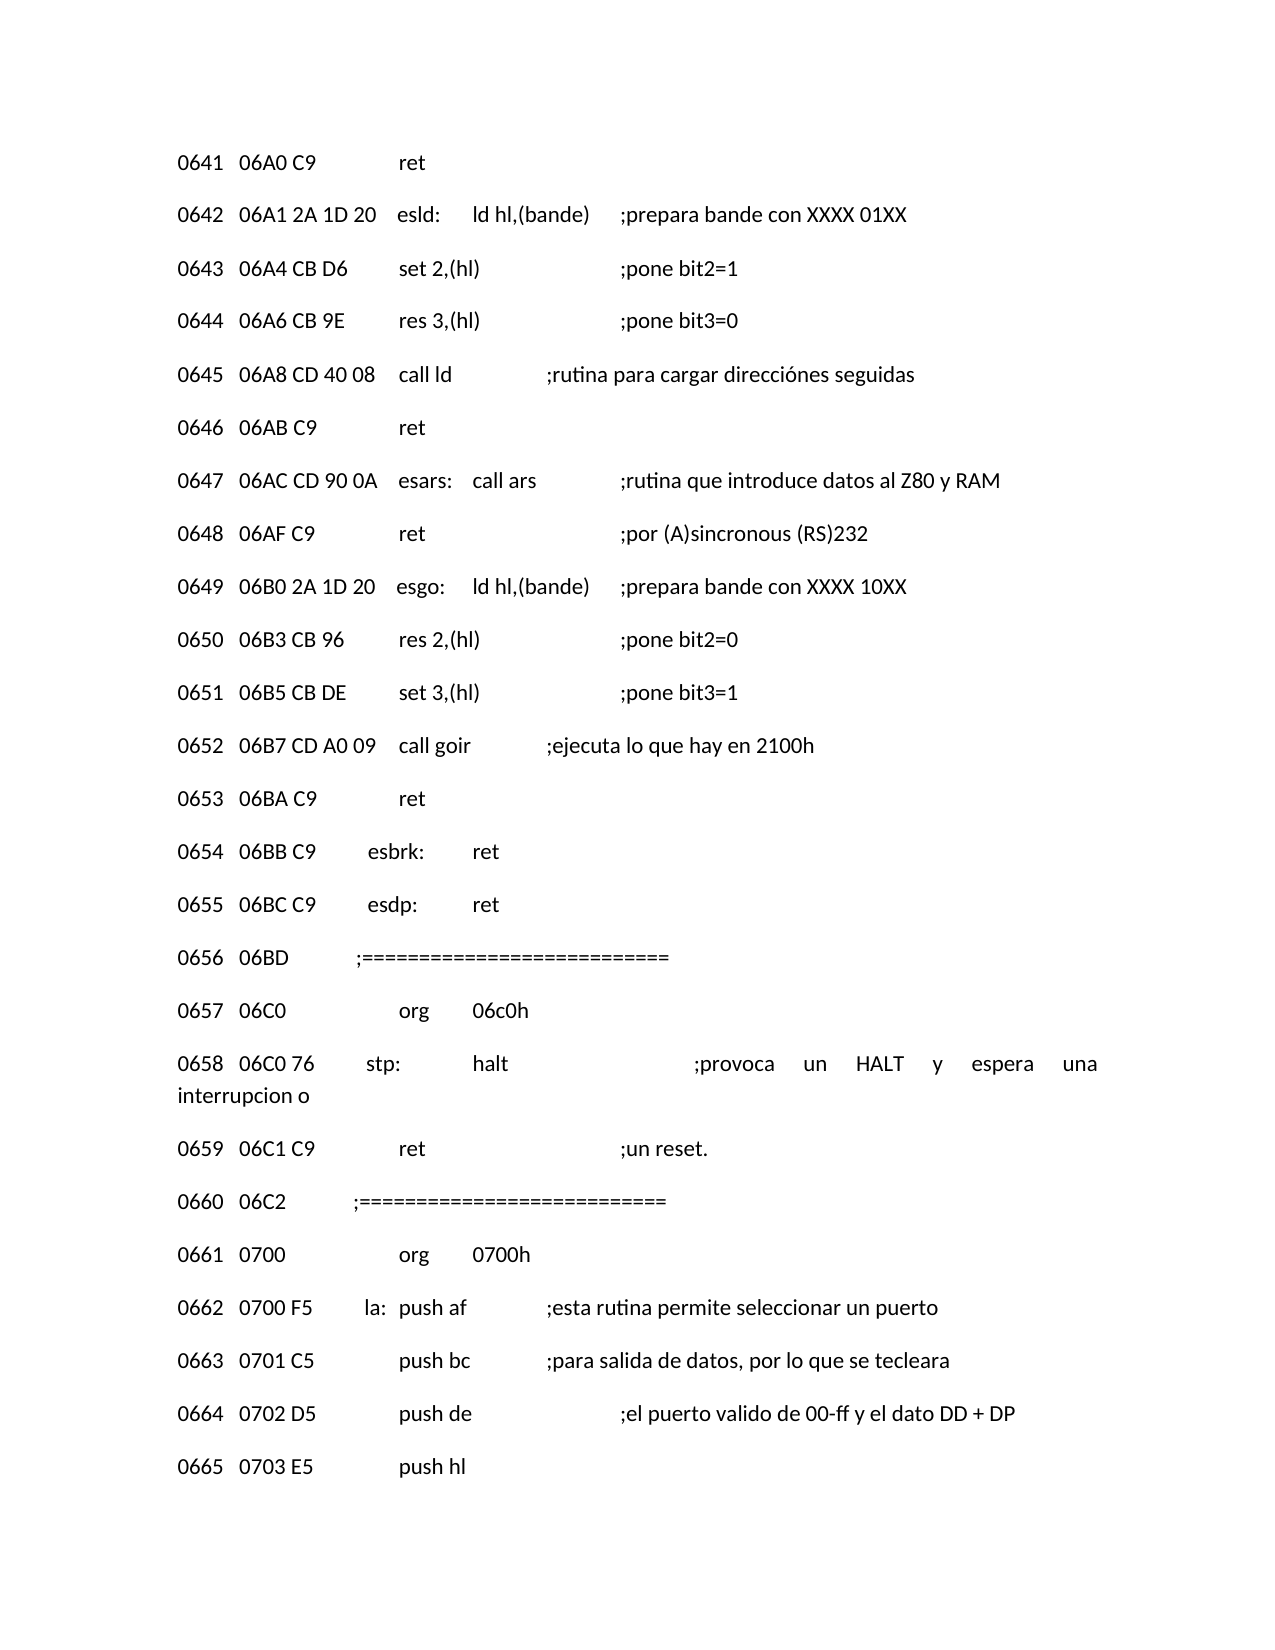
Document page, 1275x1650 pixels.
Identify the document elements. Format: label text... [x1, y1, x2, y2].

text 0662 0700 F5 la: push af ;esta rutina permite seleccionar un puerto [177, 1293, 1098, 1321]
text 0644 06A6 CB 9E res 3,(hl) ;pone bit3=0 [177, 307, 1098, 335]
text 0655 06BC C9 esdp: ret [177, 890, 1098, 918]
text 0663 0701 C5 push bc ;para salida de datos, por lo que se tecleara [177, 1346, 1098, 1374]
text 0648 06AF C9 ret ;por (A)sincronous (RS)232 [177, 519, 1098, 547]
text 0652 06B7 CD A0 09 call goir ;ejecuta lo que hay en 2100h [177, 731, 1098, 759]
text 0658 06C0 76 stp: halt ;provoca un HALT y espera una interrupcion o [177, 1049, 1098, 1109]
text 0661 0700 org 0700h [177, 1240, 1098, 1268]
text 0665 0703 E5 push hl [177, 1452, 1098, 1480]
text 0659 06C1 C9 ret ;un reset. [177, 1134, 1098, 1162]
text 0653 06BA C9 ret [177, 784, 1098, 812]
text 0657 06C0 org 06c0h [177, 996, 1098, 1024]
text 0660 06C2 ;=========================== [177, 1187, 1098, 1215]
text 0654 06BB C9 esbrk: ret [177, 837, 1098, 865]
text 0642 06A1 2A 1D 20 esld: ld hl,(bande) ;prepara bande con XXXX 01XX [177, 201, 1098, 229]
text 0645 06A8 CD 40 08 call ld ;rutina para cargar direcciónes seguidas [177, 360, 1098, 388]
text 0641 06A0 C9 ret [177, 148, 1098, 176]
text 0643 06A4 CB D6 set 2,(hl) ;pone bit2=1 [177, 254, 1098, 282]
text 0650 06B3 CB 96 res 2,(hl) ;pone bit2=0 [177, 625, 1098, 653]
text 0647 06AC CD 90 0A esars: call ars ;rutina que introduce datos al Z80 y RAM [177, 466, 1098, 494]
text 0651 06B5 CB DE set 3,(hl) ;pone bit3=1 [177, 678, 1098, 706]
text 0656 06BD ;=========================== [177, 943, 1098, 971]
text 0664 0702 D5 push de ;el puerto valido de 00-ff y el dato DD + DP [177, 1399, 1098, 1427]
text 0649 06B0 2A 1D 20 esgo: ld hl,(bande) ;prepara bande con XXXX 10XX [177, 572, 1098, 600]
text 0646 06AB C9 ret [177, 413, 1098, 441]
